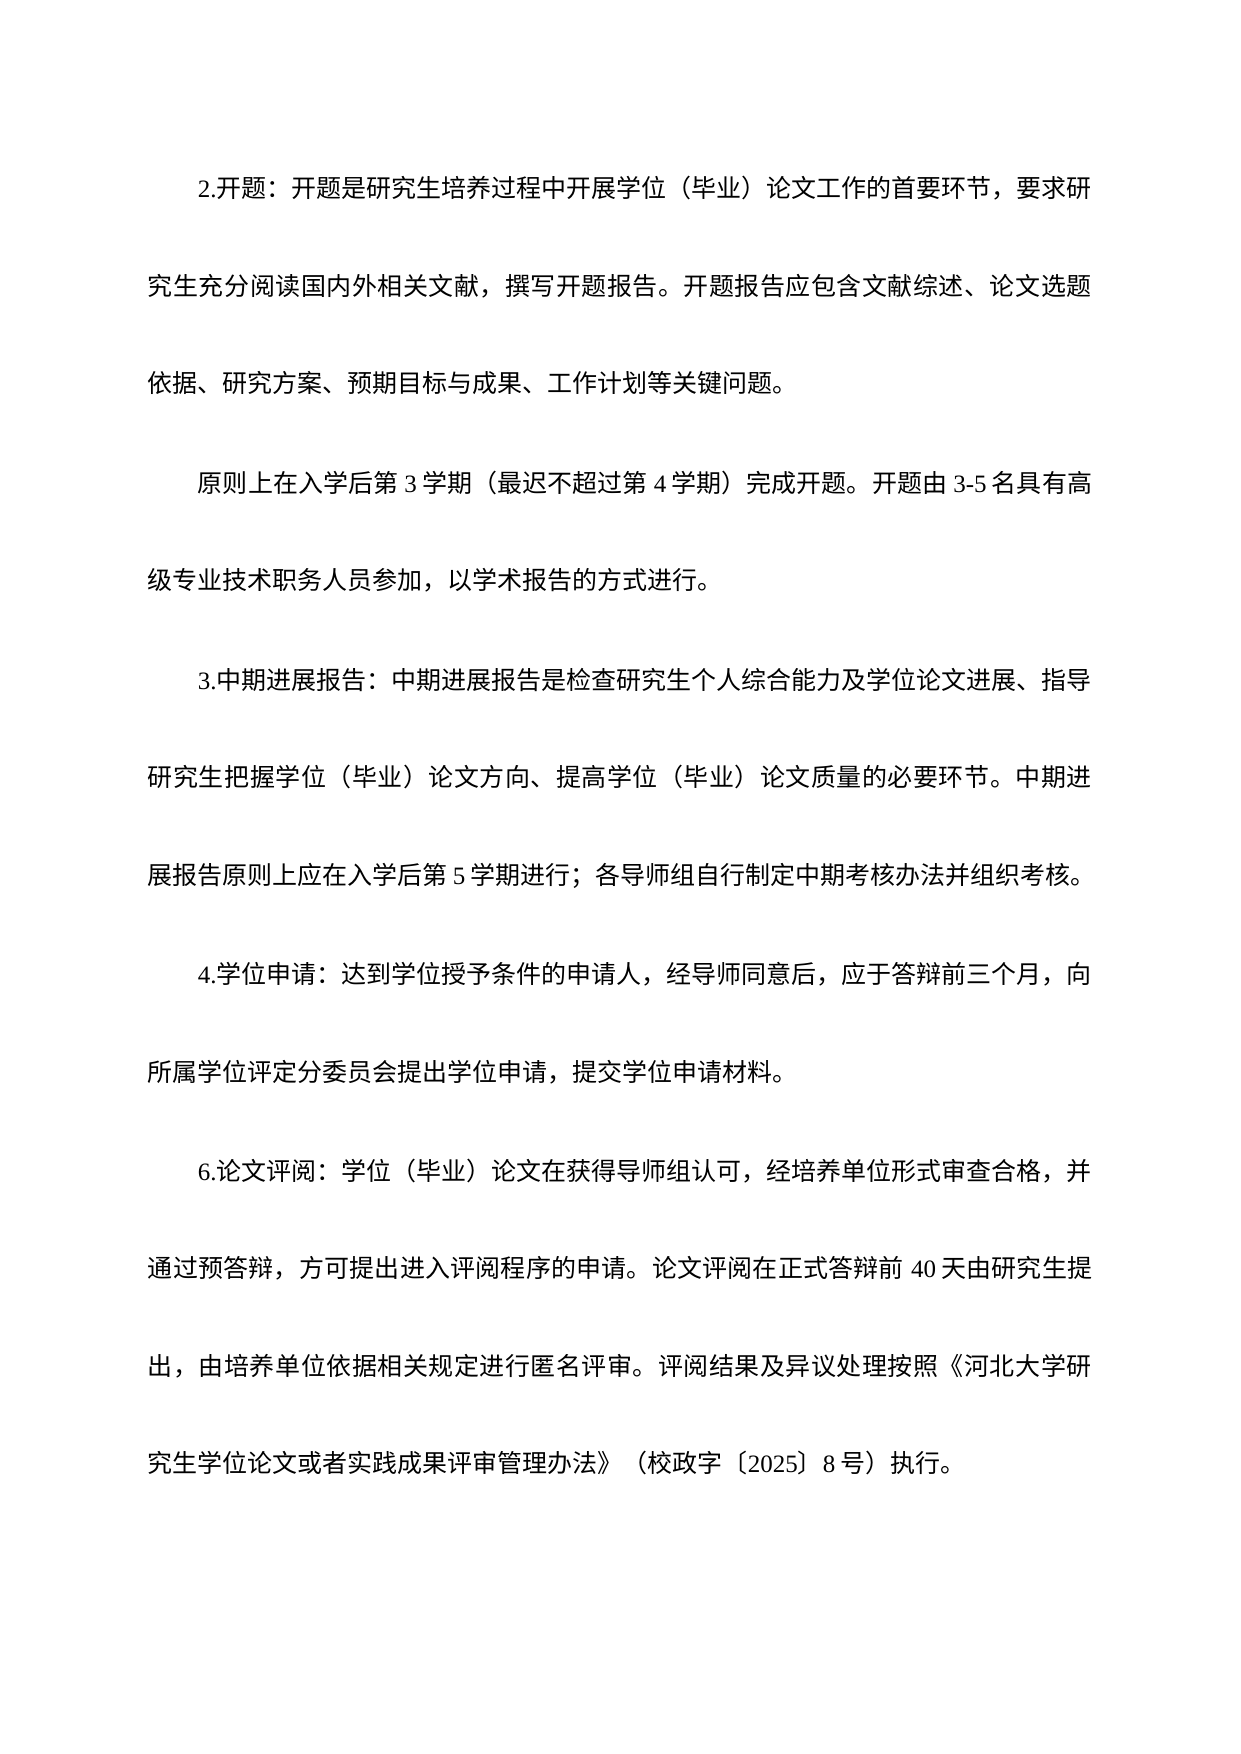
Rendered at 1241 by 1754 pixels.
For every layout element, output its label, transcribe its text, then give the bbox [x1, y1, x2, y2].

text 2.开题：开题是研究生培养过程中开展学位（毕业）论文工作的首要环节，要求研究生充分阅读国内外相关文献，撰写开题报告。开题报告应包含文献综述、论文选题依据、研究方案、预期目标与成果、工作计划等关键问题。 [148, 154, 1092, 414]
text 原则上在入学后第3学期（最迟不超过第4学期）完成开题。开题由3-5名具有高级专业技术职务人员参加，以学术报告的方式进行。 [148, 449, 1092, 611]
text 3.中期进展报告：中期进展报告是检查研究生个人综合能力及学位论文进展、指导研究生把握学位（毕业）论文方向、提高学位（毕业）论文质量的必要环节。中期进展报告原则上应在入学后第5学期进行；各导师组自行制定中期考核办法并组织考核。 [148, 646, 1092, 906]
text 4.学位申请：达到学位授予条件的申请人，经导师同意后，应于答辩前三个月，向所属学位评定分委员会提出学位申请，提交学位申请材料。 [148, 940, 1092, 1103]
text 6.论文评阅：学位（毕业）论文在获得导师组认可，经培养单位形式审查合格，并通过预答辩，方可提出进入评阅程序的申请。论文评阅在正式答辩前40天由研究生提出，由培养单位依据相关规定进行匿名评审。评阅结果及异议处理按照《河北大学研究生学位论文或者实践成果评审管理办法》（校政字〔2025〕8号）执行。 [148, 1137, 1092, 1494]
